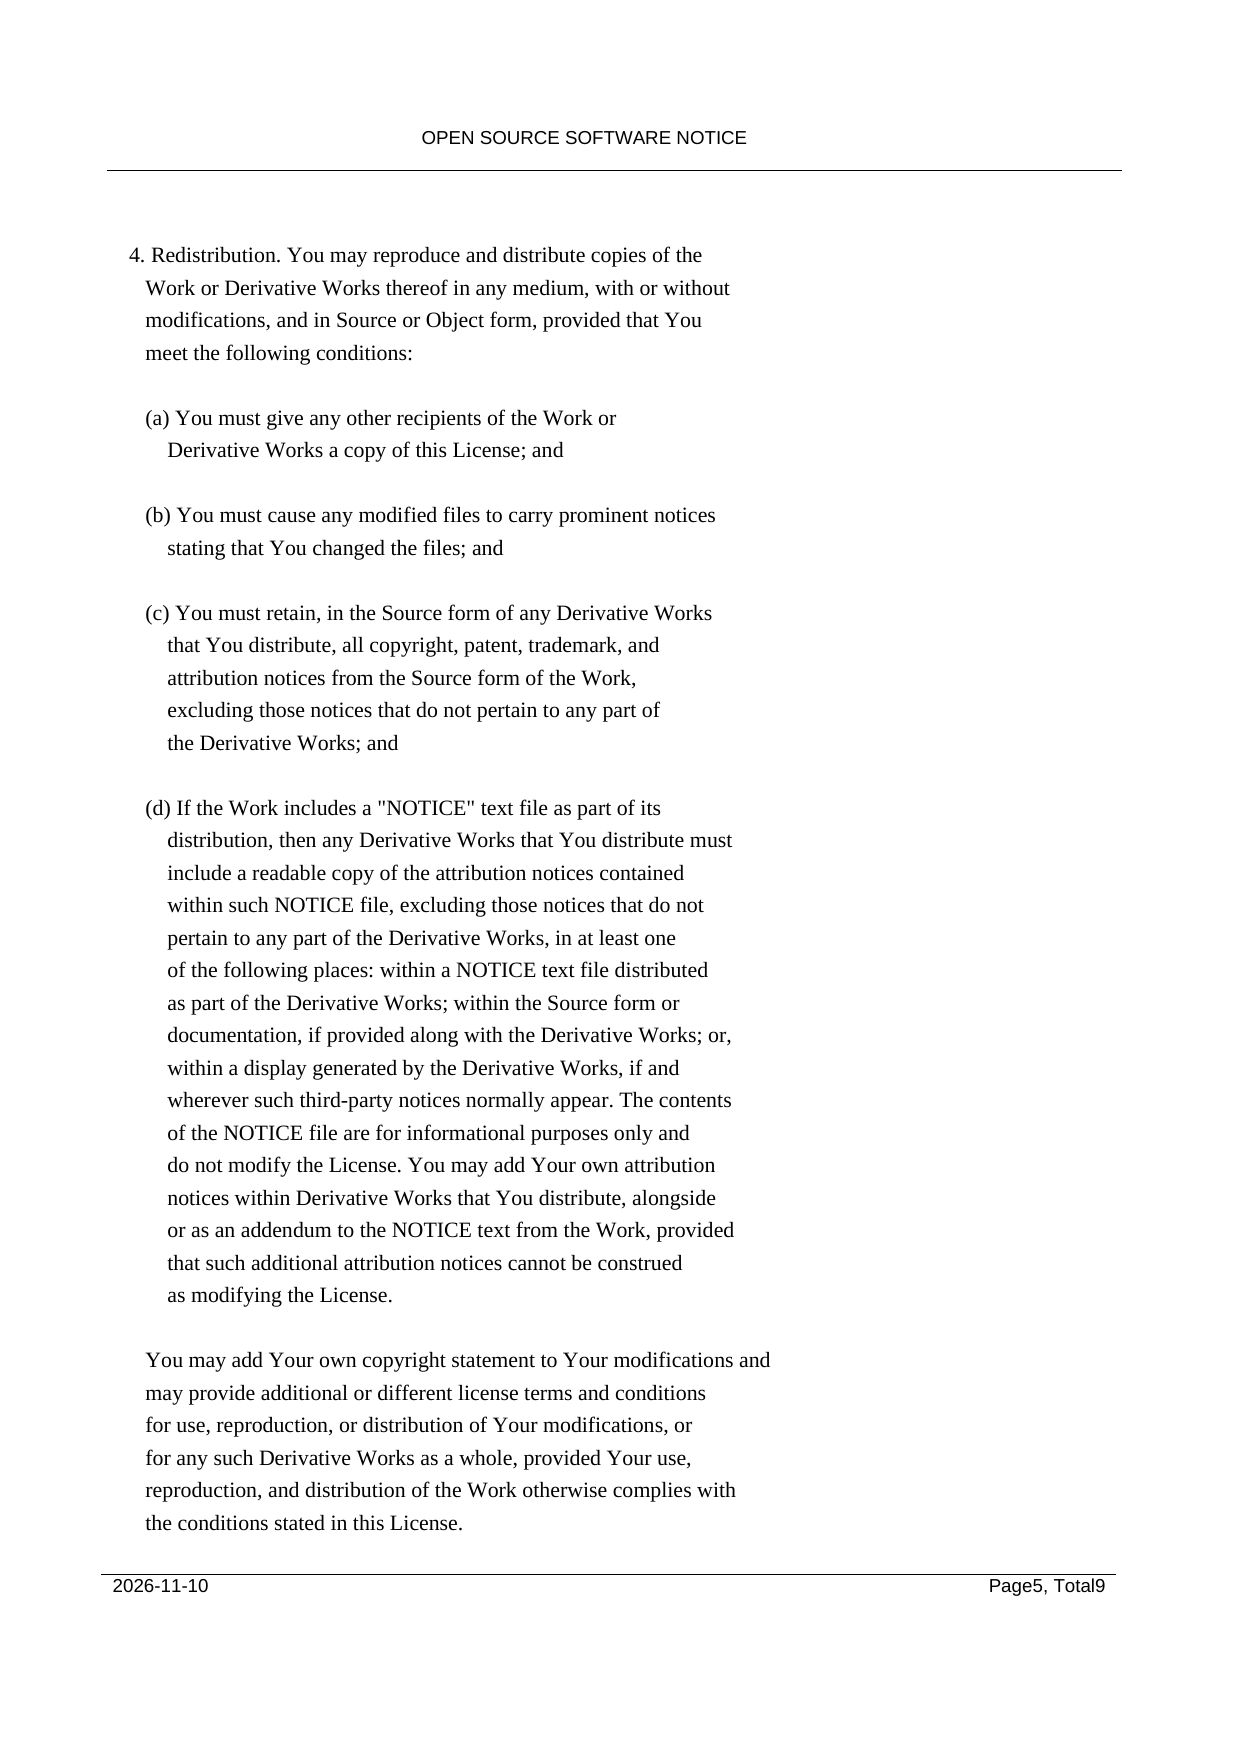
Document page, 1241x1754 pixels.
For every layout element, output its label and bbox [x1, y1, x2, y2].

text [112, 206, 1128, 1539]
